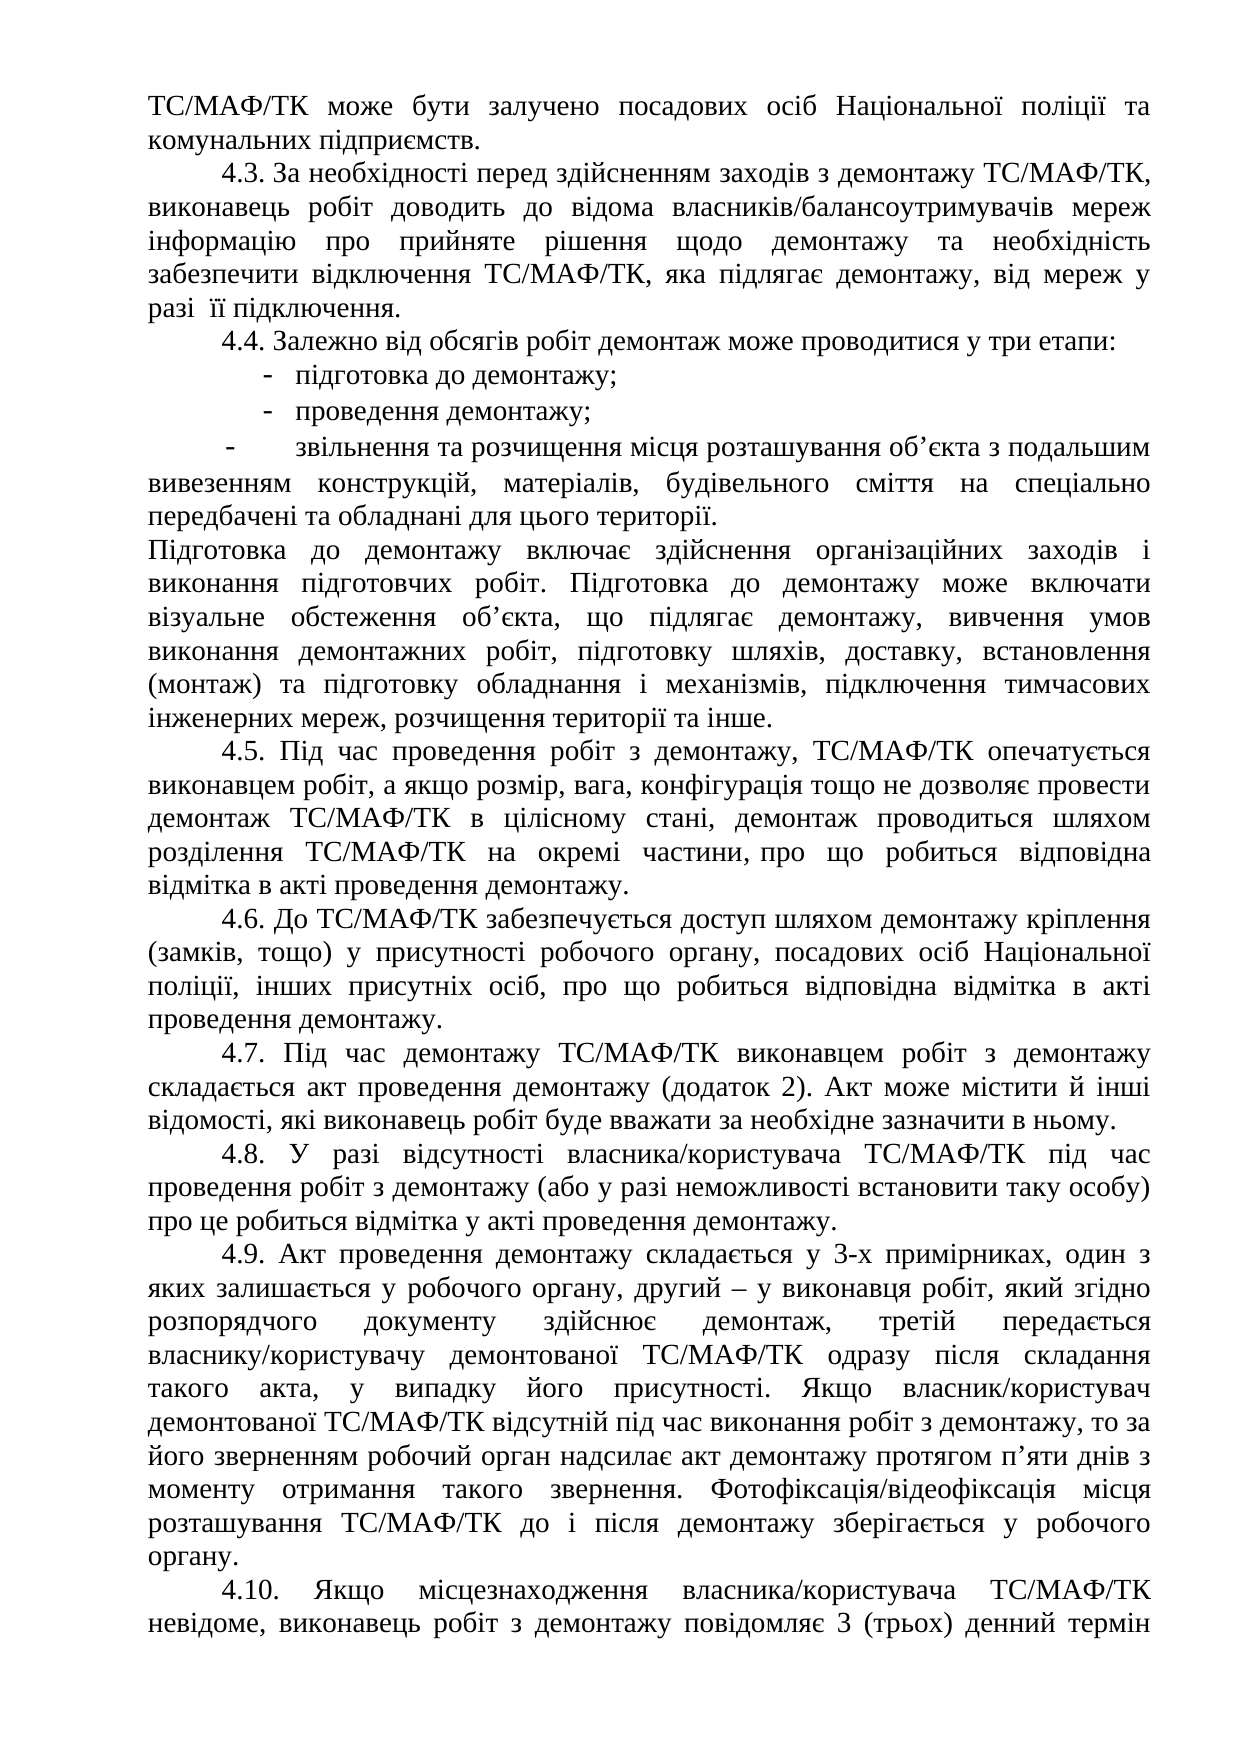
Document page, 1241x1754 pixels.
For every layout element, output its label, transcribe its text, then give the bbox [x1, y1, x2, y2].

list звільнення та розчищення місця розташування об’єкта з подальшим вивезенням конструкцій, матеріалів, будівельного сміття на спеціально передбачені та обладнані для цього території. [148, 429, 1152, 532]
text 4.9. Акт проведення демонтажу складається у 3-х примірниках, один з яких залишається у робочого органу, другий – у виконавця робіт, який згідно розпорядчого документу здійснює демонтаж, третій передається власнику/користувачу демонтованої ТС/МАФ/ТК одразу після складання такого акта, у випадку його присутності. Якщо власник/користувач демонтованої ТС/МАФ/ТК відсутній під час виконання робіт з демонтажу, то за його зверненням робочий орган надсилає акт демонтажу протягом п’яти днів з моменту отримання такого звернення. Фотофіксація/відеофіксація місця розташування ТС/МАФ/ТК до і після демонтажу зберігається у робочого органу. [148, 1236, 1152, 1438]
text 4.3. За необхідності перед здійсненням заходів з демонтажу ТС/МАФ/ТК, виконавець робіт доводить до відома власників/балансоутримувачів мереж інформацію про прийняте рішення щодо демонтажу та необхідність забезпечити відключення ТС/МАФ/ТК, яка підлягає демонтажу, від мереж у разі її підключення. [148, 156, 1152, 323]
text 4.8. У разі відсутності власника/користувача ТС/МАФ/ТК під час проведення робіт з демонтажу (або у разі неможливості встановити таку особу) про це робиться відмітка у акті проведення демонтажу. [148, 1136, 1152, 1236]
text Підготовка до демонтажу включає здійснення організаційних заходів і виконання підготовчих робіт. Підготовка до демонтажу може включати візуальне обстеження об’єкта, що підлягає демонтажу, вивчення умов виконання демонтажних робіт, підготовку шляхів, доставку, встановлення (монтаж) та підготовку обладнання і механізмів, підключення тимчасових інженерних мереж, розчищення території та інше. [148, 532, 1152, 733]
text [148, 88, 1152, 156]
text 4.4. Залежно від обсягів робіт демонтаж може проводитися у три етапи: [148, 323, 1152, 357]
text 4.9. Акт проведення демонтажу складається у 3-х примірниках, один з яких залишається у робочого органу, другий – у виконавця робіт, який згідно розпорядчого документу здійснює демонтаж, третій передається власнику/користувачу демонтованої ТС/МАФ/ТК одразу після складання такого акта, у випадку його присутності. Якщо власник/користувач демонтованої ТС/МАФ/ТК відсутній під час виконання робіт з демонтажу, то за його зверненням робочий орган надсилає акт демонтажу протягом п’яти днів з моменту отримання такого звернення. Фотофіксація/відеофіксація місця розташування ТС/МАФ/ТК до і після демонтажу зберігається у робочого органу. [148, 1471, 1152, 1572]
list підготовка до демонтажу; [223, 357, 1152, 393]
list проведення демонтажу; [223, 393, 1152, 429]
text 4.5. Під час проведення робіт з демонтажу, ТС/МАФ/ТК опечатується виконавцем робіт, а якщо розмір, вага, конфігурація тощо не дозволяє провести демонтаж ТС/МАФ/ТК в цілісному стані, демонтаж проводиться шляхом розділення ТС/МАФ/ТК на окремі частини, про що робиться відповідна відмітка в акті проведення демонтажу. [148, 733, 1152, 901]
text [148, 1572, 1152, 1639]
text 4.6. До ТС/МАФ/ТК забезпечується доступ шляхом демонтажу кріплення (замків, тощо) у присутності робочого органу, посадових осіб Національної поліції, інших присутніх осіб, про що робиться відповідна відмітка в акті проведення демонтажу. [148, 901, 1152, 1035]
text 4.7. Під час демонтажу ТС/МАФ/ТК виконавцем робіт з демонтажу складається акт проведення демонтажу (додаток 2). Акт може містити й інші відомості, які виконавець робіт буде вважати за необхідне зазначити в ньому. [148, 1035, 1152, 1136]
